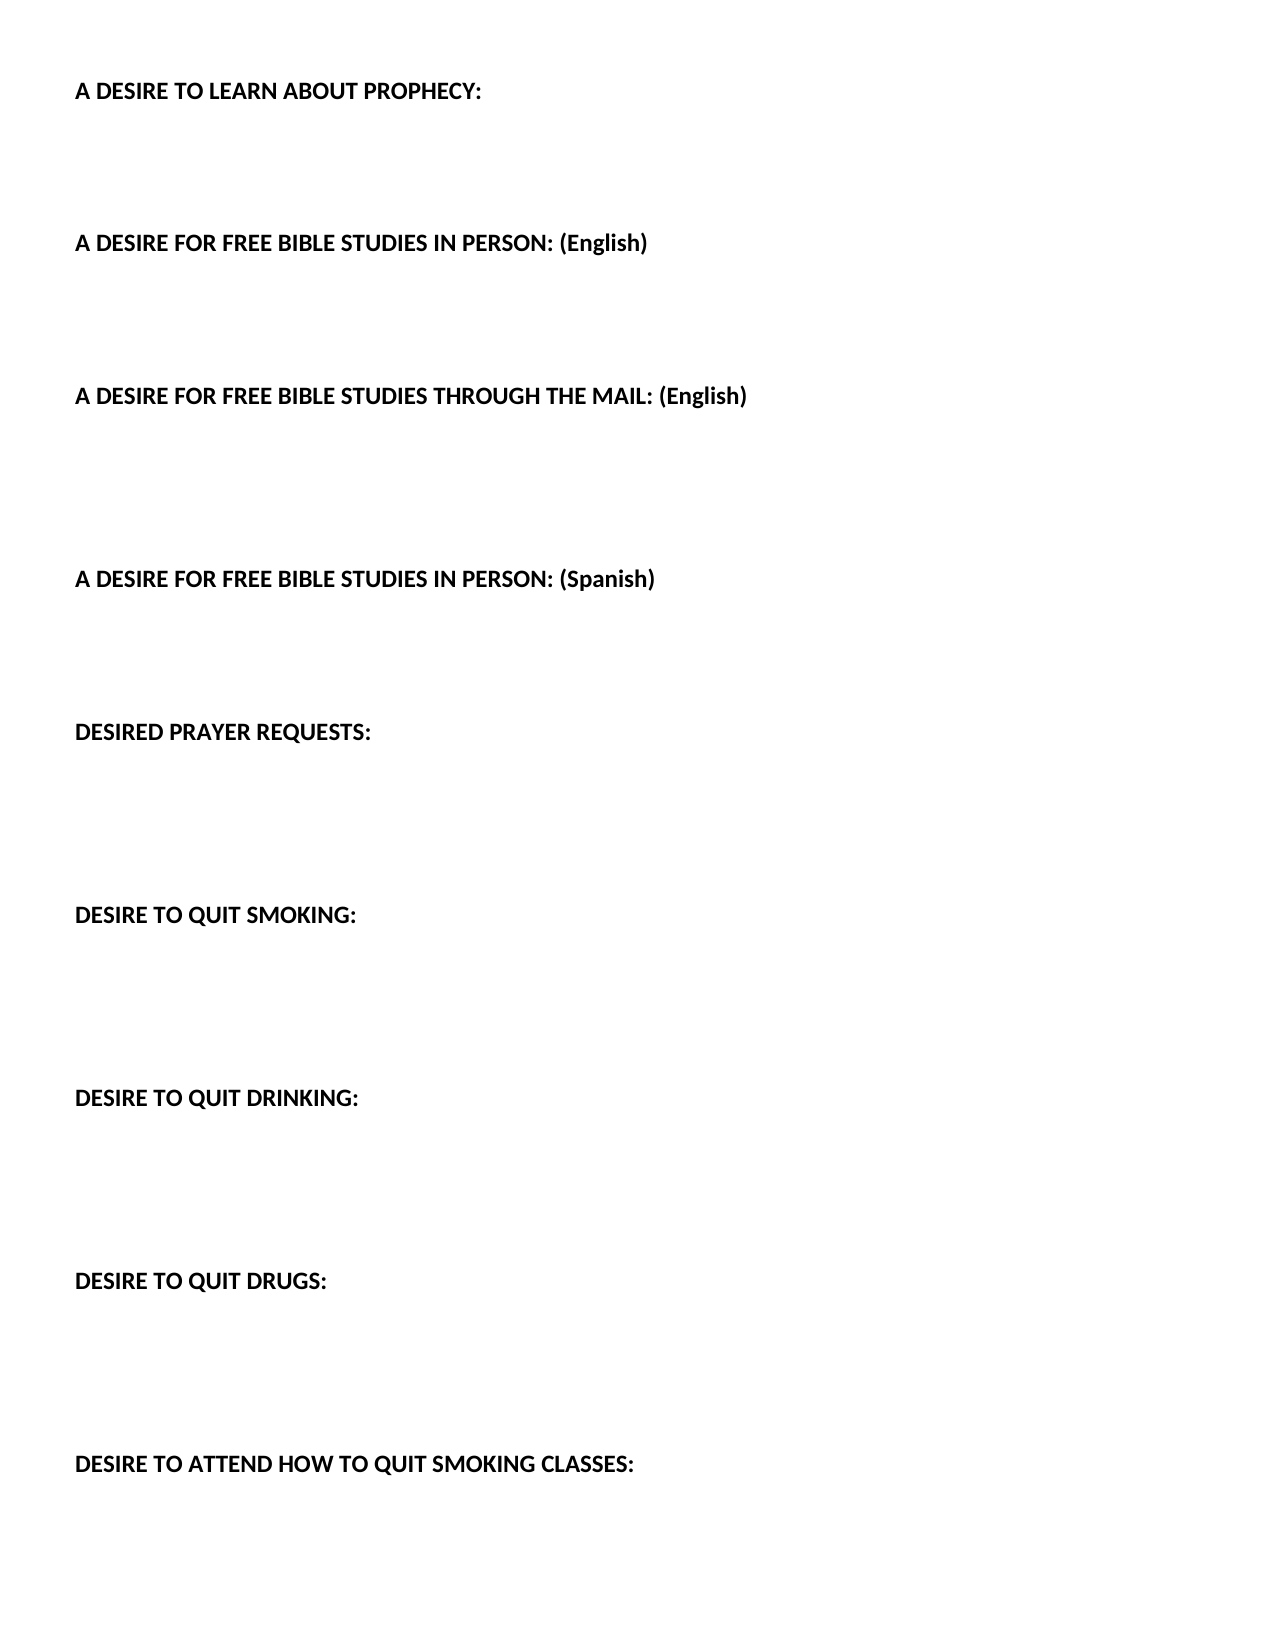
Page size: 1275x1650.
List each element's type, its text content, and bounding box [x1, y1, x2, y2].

text A DESIRE FOR FREE BIBLE STUDIES IN PERSON: (Spanish) [75, 563, 1200, 594]
text A DESIRE FOR FREE BIBLE STUDIES THROUGH THE MAIL: (English) [75, 380, 1200, 411]
text DESIRE TO QUIT SMOKING: [75, 899, 1200, 929]
text DESIRE TO QUIT DRINKING: [75, 1082, 1200, 1113]
text A DESIRE TO LEARN ABOUT PROPHECY: [75, 75, 1200, 106]
text A DESIRE FOR FREE BIBLE STUDIES IN PERSON: (English) [75, 228, 1200, 258]
text DESIRED PRAYER REQUESTS: [75, 716, 1200, 746]
text DESIRE TO QUIT DRUGS: [75, 1265, 1200, 1296]
text DESIRE TO ATTEND HOW TO QUIT SMOKING CLASSES: [75, 1448, 1200, 1479]
